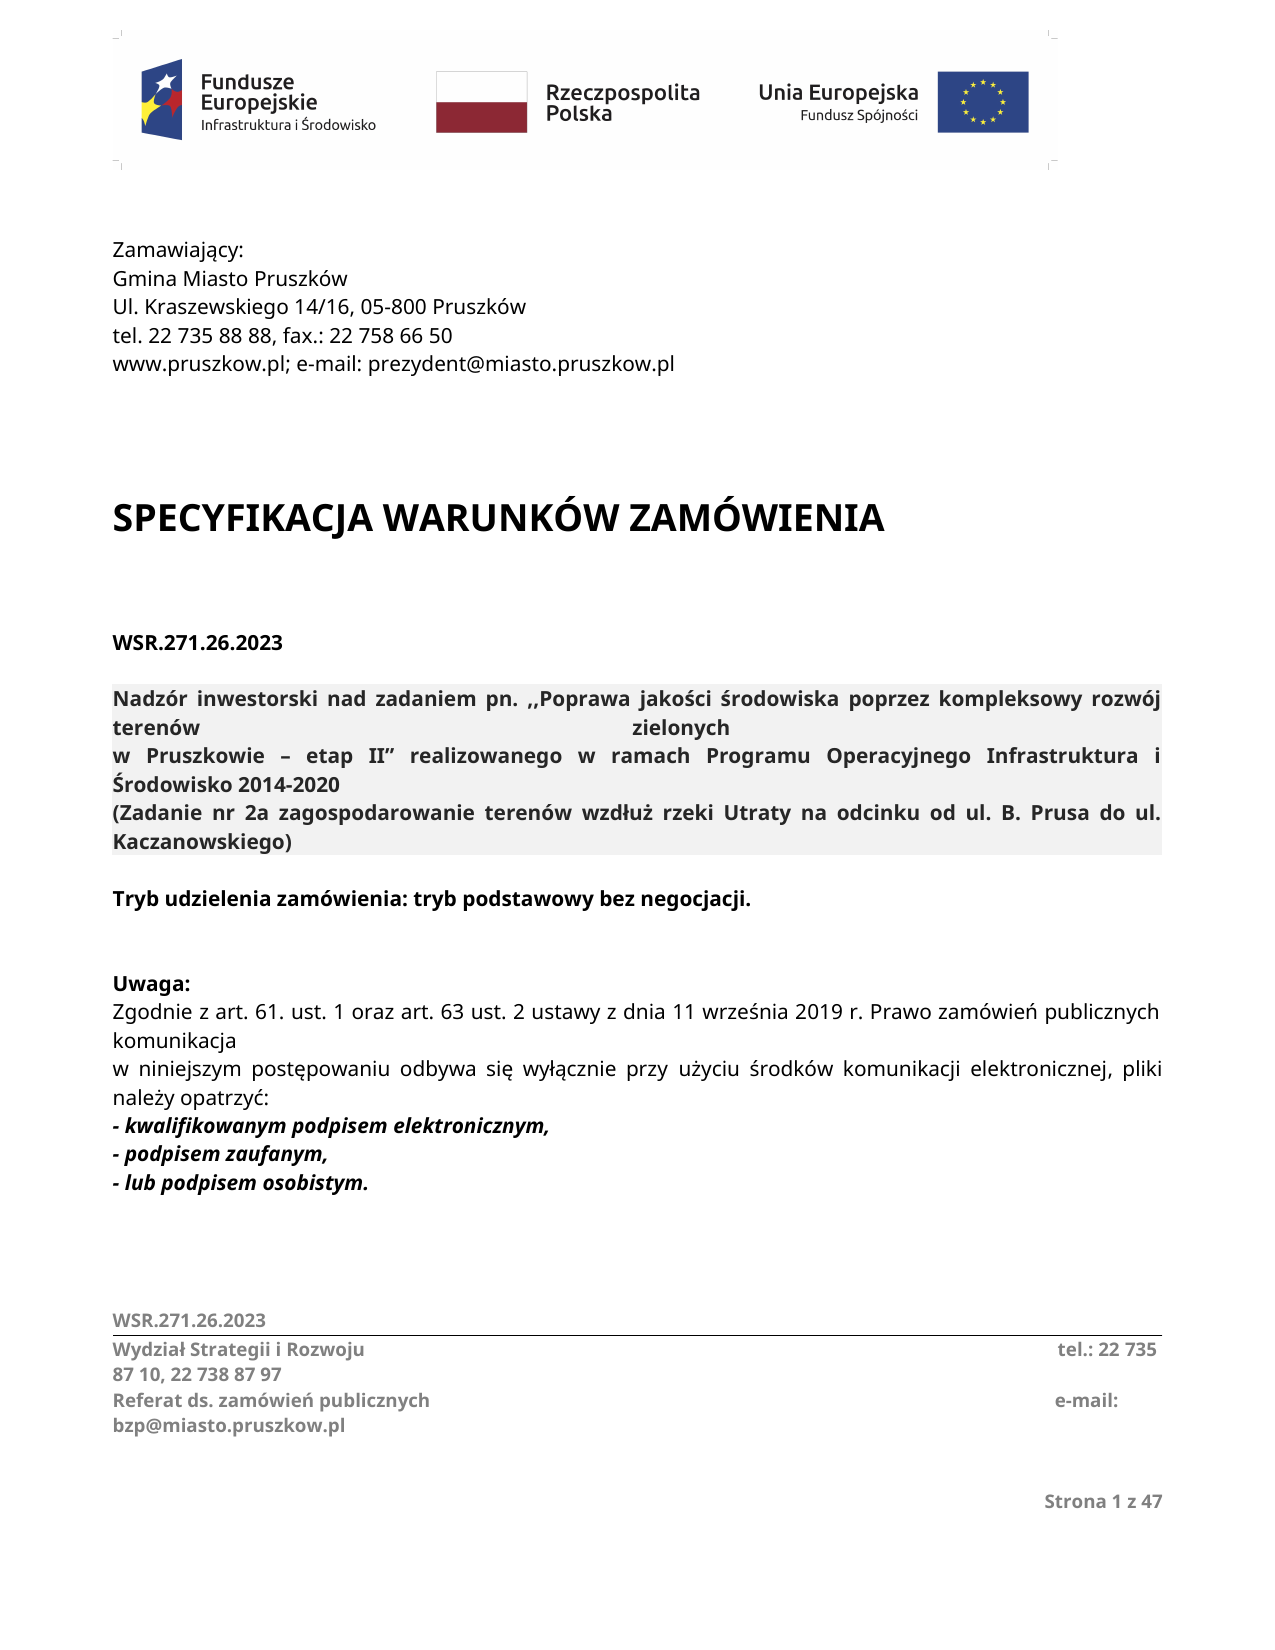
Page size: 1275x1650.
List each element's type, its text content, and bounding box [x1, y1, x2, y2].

text Zamawiający: [112, 235, 1162, 264]
text Ul. Kraszewskiego 14/16, 05-800 Pruszków [112, 292, 1162, 321]
text - podpisem zaufanym, [112, 1139, 1162, 1168]
text w niniejszym postępowaniu odbywa się wyłącznie przy użyciu środków komunikacji elektronicznej, pliki należy opatrzyć: [112, 1054, 1162, 1111]
text tel. 22 735 88 88, fax.: 22 758 66 50 [112, 321, 1162, 349]
text Uwaga: [112, 969, 1162, 997]
text - kwalifikowanym podpisem elektronicznym, [112, 1111, 1162, 1139]
text Tryb udzielenia zamówienia: tryb podstawowy bez negocjacji. [112, 884, 1162, 912]
text Nadzór inwestorski nad zadaniem pn. ,,Poprawa jakości środowiska poprzez kompleksowy rozwój terenów zielonych w Pruszkowie – etap II” realizowanego w ramach Programu Operacyjnego Infrastruktura i Środowisko 2014-2020 [112, 684, 1162, 798]
text Zgodnie z art. 61. ust. 1 oraz art. 63 ust. 2 ustawy z dnia 11 września 2019 r. Prawo zamówień publicznych komunikacja [112, 997, 1162, 1054]
text - lub podpisem osobistym. [112, 1168, 1162, 1196]
text (Zadanie nr 2a zagospodarowanie terenów wzdłuż rzeki Utraty na odcinku od ul. B. Prusa do ul. Kaczanowskiego) [112, 798, 1162, 855]
text Gmina Miasto Pruszków [112, 264, 1162, 292]
text WSR.271.26.2023 [112, 628, 1162, 656]
text www.pruszkow.pl; e-mail: prezydent@miasto.pruszkow.pl [112, 349, 1162, 378]
text SPECYFIKACJA WARUNKÓW ZAMÓWIENIA [112, 491, 1162, 542]
picture [112, 30, 1058, 170]
